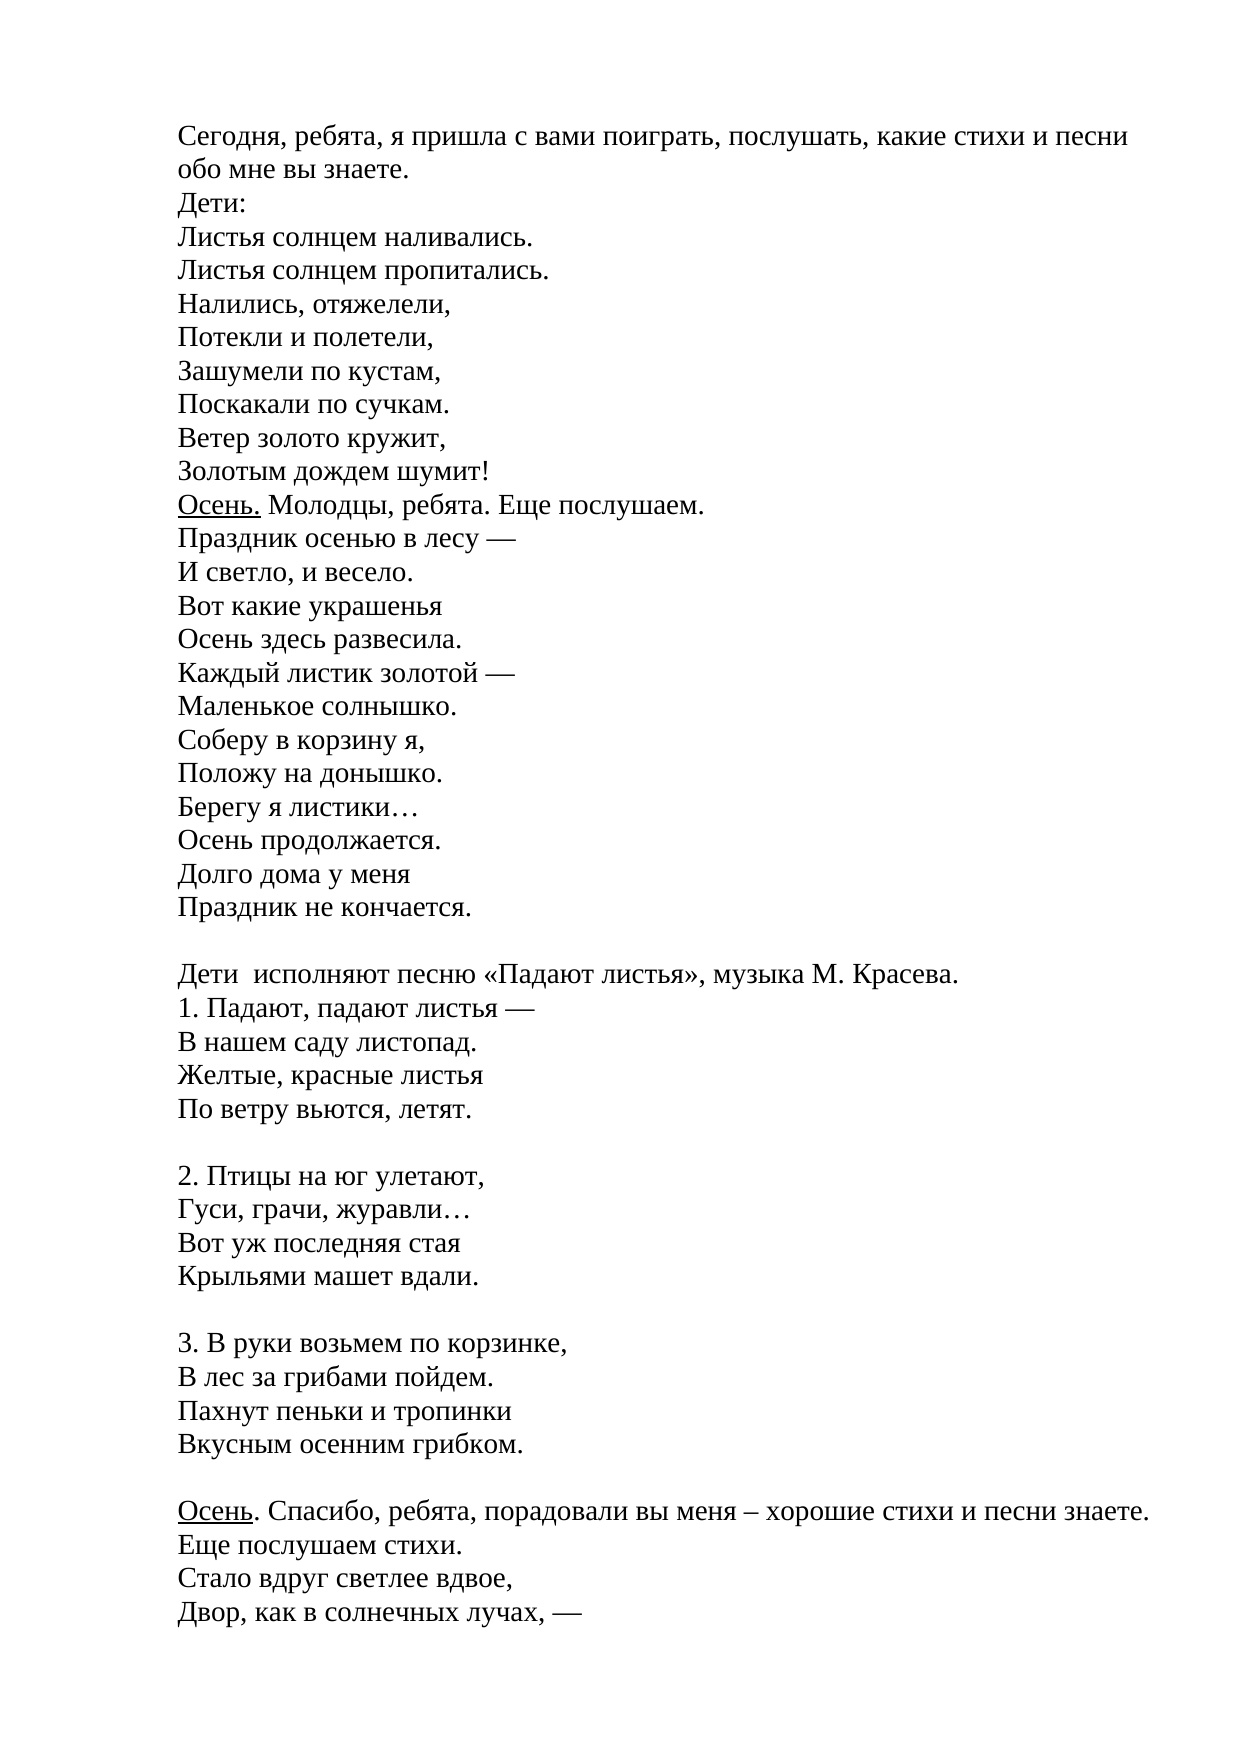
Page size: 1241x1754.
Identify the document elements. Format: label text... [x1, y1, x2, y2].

text Золотым дождем шумит! [177, 453, 1152, 487]
text Желтые, красные листья [177, 1057, 1152, 1091]
text Маленькое солнышко. [177, 688, 1152, 722]
text Вот какие украшенья [177, 588, 1152, 621]
text Потекли и полетели, [177, 319, 1152, 353]
text Листья солнцем наливались. [177, 219, 1152, 252]
text Положу на донышко. [177, 755, 1152, 789]
text По ветру вьются, летят. [177, 1091, 1152, 1124]
text Налились, отяжелели, [177, 286, 1152, 319]
text И светло, и весело. [177, 554, 1152, 588]
text Гуси, грачи, журавли… [177, 1191, 1152, 1225]
text Соберу в корзину я, [177, 722, 1152, 755]
text Пахнут пеньки и тропинки [177, 1393, 1152, 1426]
text Берегу я листики… [177, 789, 1152, 822]
text Ветер золото кружит, [177, 420, 1152, 453]
text Крыльями машет вдали. [177, 1258, 1152, 1292]
text 2. Птицы на юг улетают, [177, 1158, 1152, 1191]
text Зашумели по кустам, [177, 353, 1152, 386]
text Долго дома у меня [177, 856, 1152, 889]
text Двор, как в солнечных лучах, — [177, 1594, 1152, 1627]
text Сегодня, ребята, я пришла с вами поиграть, послушать, какие стихи и песни обо мне вы знаете. [177, 118, 1152, 185]
text Листья солнцем пропитались. [177, 252, 1152, 286]
text Осень продолжается. [177, 822, 1152, 856]
text В нашем саду листопад. [177, 1024, 1152, 1057]
text 3. В руки возьмем по корзинке, [177, 1326, 1152, 1359]
text Осень. Молодцы, ребята. Еще послушаем. [177, 487, 1152, 521]
text Вкусным осенним грибком. [177, 1426, 1152, 1460]
text Осень здесь развесила. [177, 621, 1152, 655]
text 1. Падают, падают листья — [177, 990, 1152, 1024]
text Дети: [177, 185, 1152, 219]
text Дети исполняют песню «Падают листья», музыка М. Красева. [177, 957, 1152, 990]
text Вот уж последняя стая [177, 1225, 1152, 1258]
text Стало вдруг светлее вдвое, [177, 1560, 1152, 1594]
text Осень. Спасибо, ребята, порадовали вы меня – хорошие стихи и песни знаете. Еще послушаем стихи. [177, 1493, 1152, 1560]
text Праздник не кончается. [177, 889, 1152, 923]
text Каждый листик золотой — [177, 655, 1152, 688]
text Праздник осенью в лесу — [177, 521, 1152, 554]
text Поскакали по сучкам. [177, 386, 1152, 420]
text В лес за грибами пойдем. [177, 1359, 1152, 1393]
